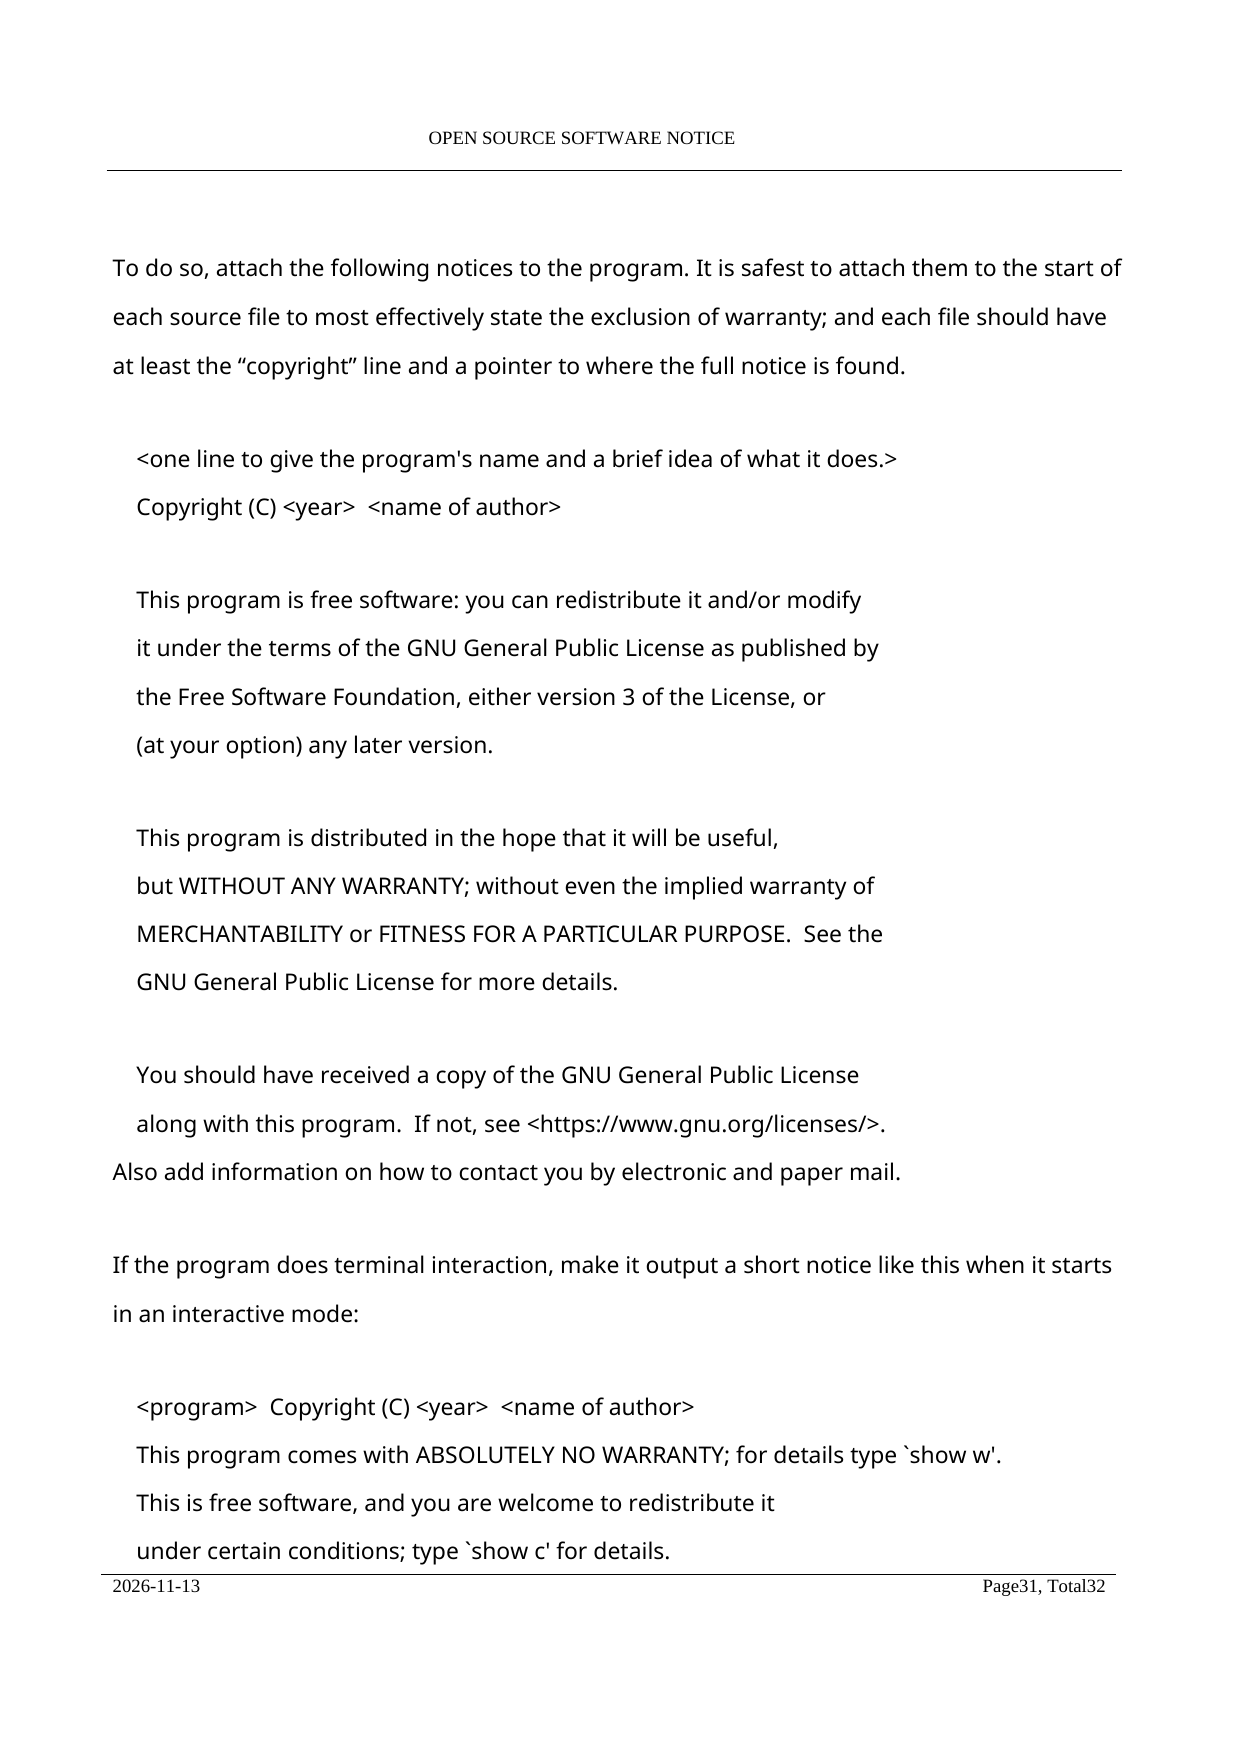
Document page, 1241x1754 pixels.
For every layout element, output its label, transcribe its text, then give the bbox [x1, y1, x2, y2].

text If the program does terminal interaction, make it output a short notice like this when it starts in an interactive mode: [112, 1248, 1128, 1329]
text This program is distributed in the hope that it will be useful, [112, 821, 1128, 854]
text but WITHOUT ANY WARRANTY; without even the implied warranty of [112, 869, 1128, 902]
text <one line to give the program's name and a brief idea of what it does.> [112, 442, 1128, 475]
text Copyright (C) <year> <name of author> [112, 490, 1128, 523]
text the Free Software Foundation, either version 3 of the License, or [112, 680, 1128, 712]
text To do so, attach the following notices to the program. It is safest to attach them to the start of each source file to most effectively state the exclusion of warranty; and each file should have at least the “copyright” line and a pointer to where the full notice is found. [112, 251, 1128, 381]
text GNU General Public License for more details. [112, 966, 1128, 998]
text <program> Copyright (C) <year> <name of author> [112, 1390, 1128, 1423]
text under certain conditions; type `show c' for details. [112, 1534, 1128, 1567]
text MERCHANTABILITY or FITNESS FOR A PARTICULAR PURPOSE. See the [112, 917, 1128, 950]
text This program is free software: you can redistribute it and/or modify [112, 583, 1128, 616]
text Also add information on how to contact you by electronic and paper mail. [112, 1155, 1128, 1187]
text This program comes with ABSOLUTELY NO WARRANTY; for details type `show w'. [112, 1438, 1128, 1471]
text This is free software, and you are welcome to redistribute it [112, 1486, 1128, 1519]
text it under the terms of the GNU General Public License as published by [112, 632, 1128, 664]
text (at your option) any later version. [112, 728, 1128, 760]
text You should have received a copy of the GNU General Public License [112, 1059, 1128, 1091]
text along with this program. If not, see <https://www.gnu.org/licenses/>. [112, 1107, 1128, 1139]
